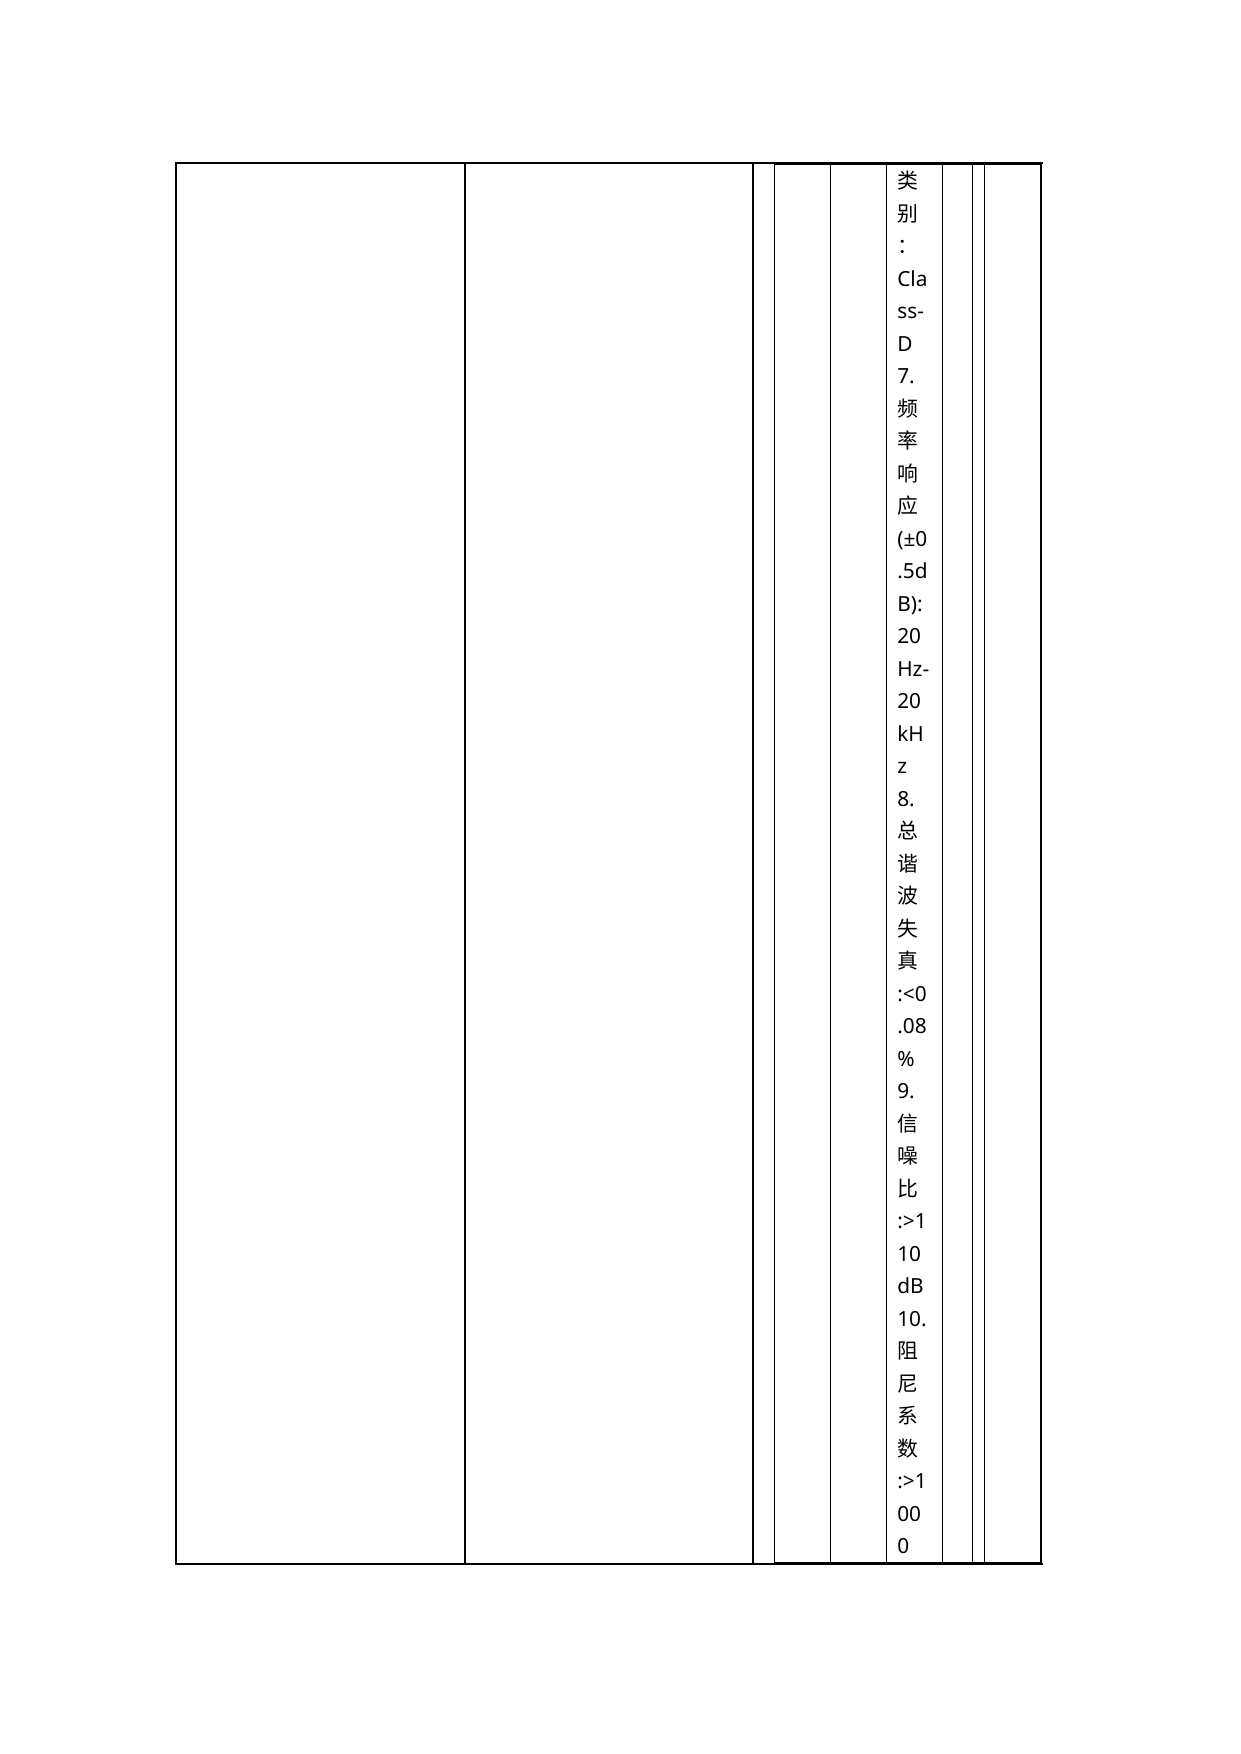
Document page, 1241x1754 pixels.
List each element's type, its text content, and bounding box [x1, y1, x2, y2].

table_cell 1 [177, 164, 464, 1563]
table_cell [985, 165, 1040, 1562]
table_cell [466, 164, 752, 1563]
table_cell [754, 164, 774, 1563]
